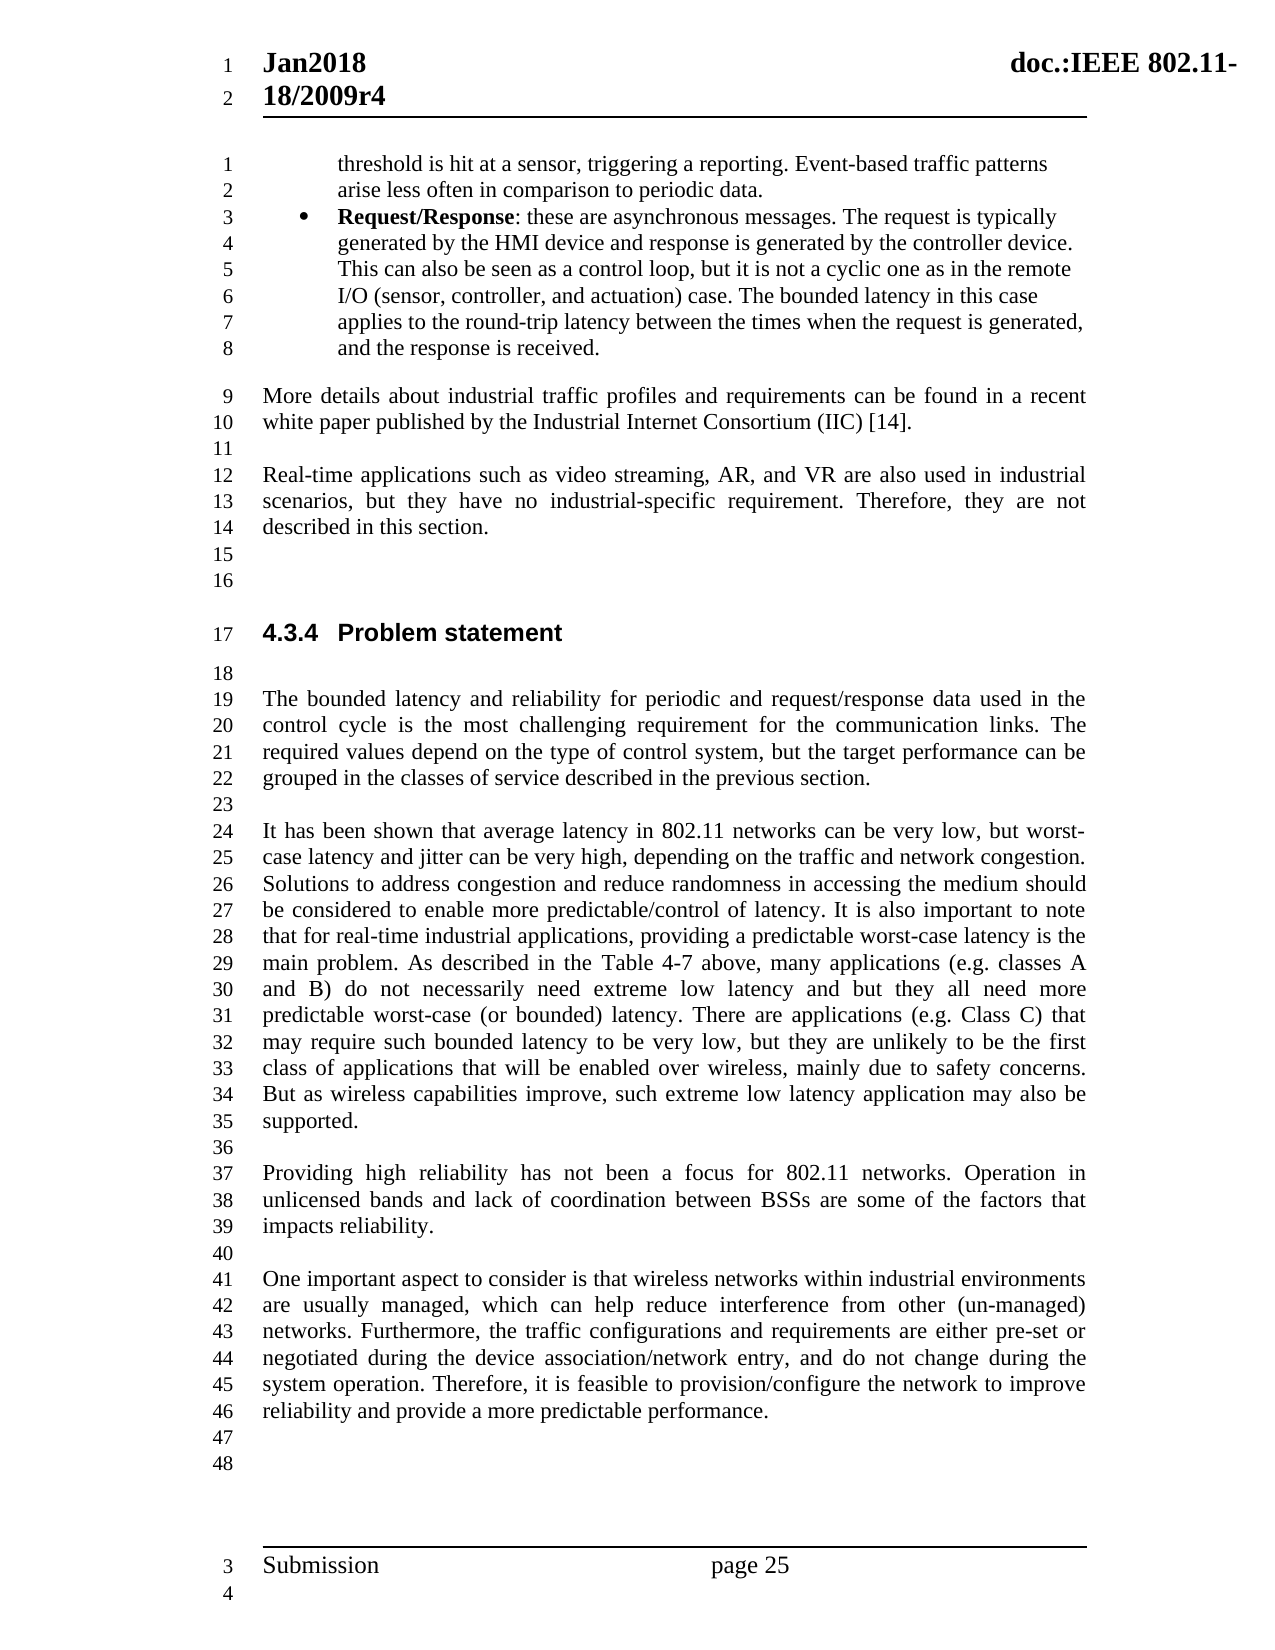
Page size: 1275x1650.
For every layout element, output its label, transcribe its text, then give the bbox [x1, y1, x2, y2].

subtitle Problem statement [262, 617, 1087, 646]
text More details about industrial traffic profiles and requirements can be found in a recent white paper published by the Industrial Internet Consortium (IIC) [14]. [262, 382, 1087, 434]
text The bounded latency and reliability for periodic and request/response data used in the control cycle is the most challenging requirement for the communication links. The required values depend on the type of control system, but the target performance can be grouped in the classes of service described in the previous section. [262, 685, 1087, 791]
text Real-time applications such as video streaming, AR, and VR are also used in industrial scenarios, but they have no industrial-specific requirement. Therefore, they are not described in this section. [262, 461, 1087, 540]
text One important aspect to consider is that wireless networks within industrial environments are usually managed, which can help reduce interference from other (un-managed) networks. Furthermore, the traffic configurations and requirements are either pre-set or negotiated during the device association/network entry, and do not change during the system operation. Therefore, it is feasible to provision/configure the network to improve reliability and provide a more predictable performance. [262, 1265, 1087, 1423]
text Providing high reliability has not been a focus for 802.11 networks. Operation in unlicensed bands and lack of coordination between BSSs are some of the factors that impacts reliability. [262, 1159, 1087, 1238]
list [300, 150, 1087, 203]
list Request/Response: these are asynchronous messages. The request is typically generated by the HMI device and response is generated by the controller device. This can also be seen as a control loop, but it is not a cyclic one as in the remote I/O (sensor, controller, and actuation) case. The bounded latency in this case applies to the round-trip latency between the times when the request is generated, and the response is received. [300, 203, 1087, 361]
text It has been shown that average latency in 802.11 networks can be very low, but worst-case latency and jitter can be very high, depending on the traffic and network congestion. Solutions to address congestion and reduce randomness in accessing the medium should be considered to enable more predictable/control of latency. It is also important to note that for real-time industrial applications, providing a predictable worst-case latency is the main problem. As described in the Table 4-7 above, many applications (e.g. classes A and B) do not necessarily need extreme low latency and but they all need more predictable worst-case (or bounded) latency. There are applications (e.g. Class C) that may require such bounded latency to be very low, but they are unlikely to be the first class of applications that will be enabled over wireless, mainly due to safety concerns. But as wireless capabilities improve, such extreme low latency application may also be supported. [262, 817, 1087, 1133]
